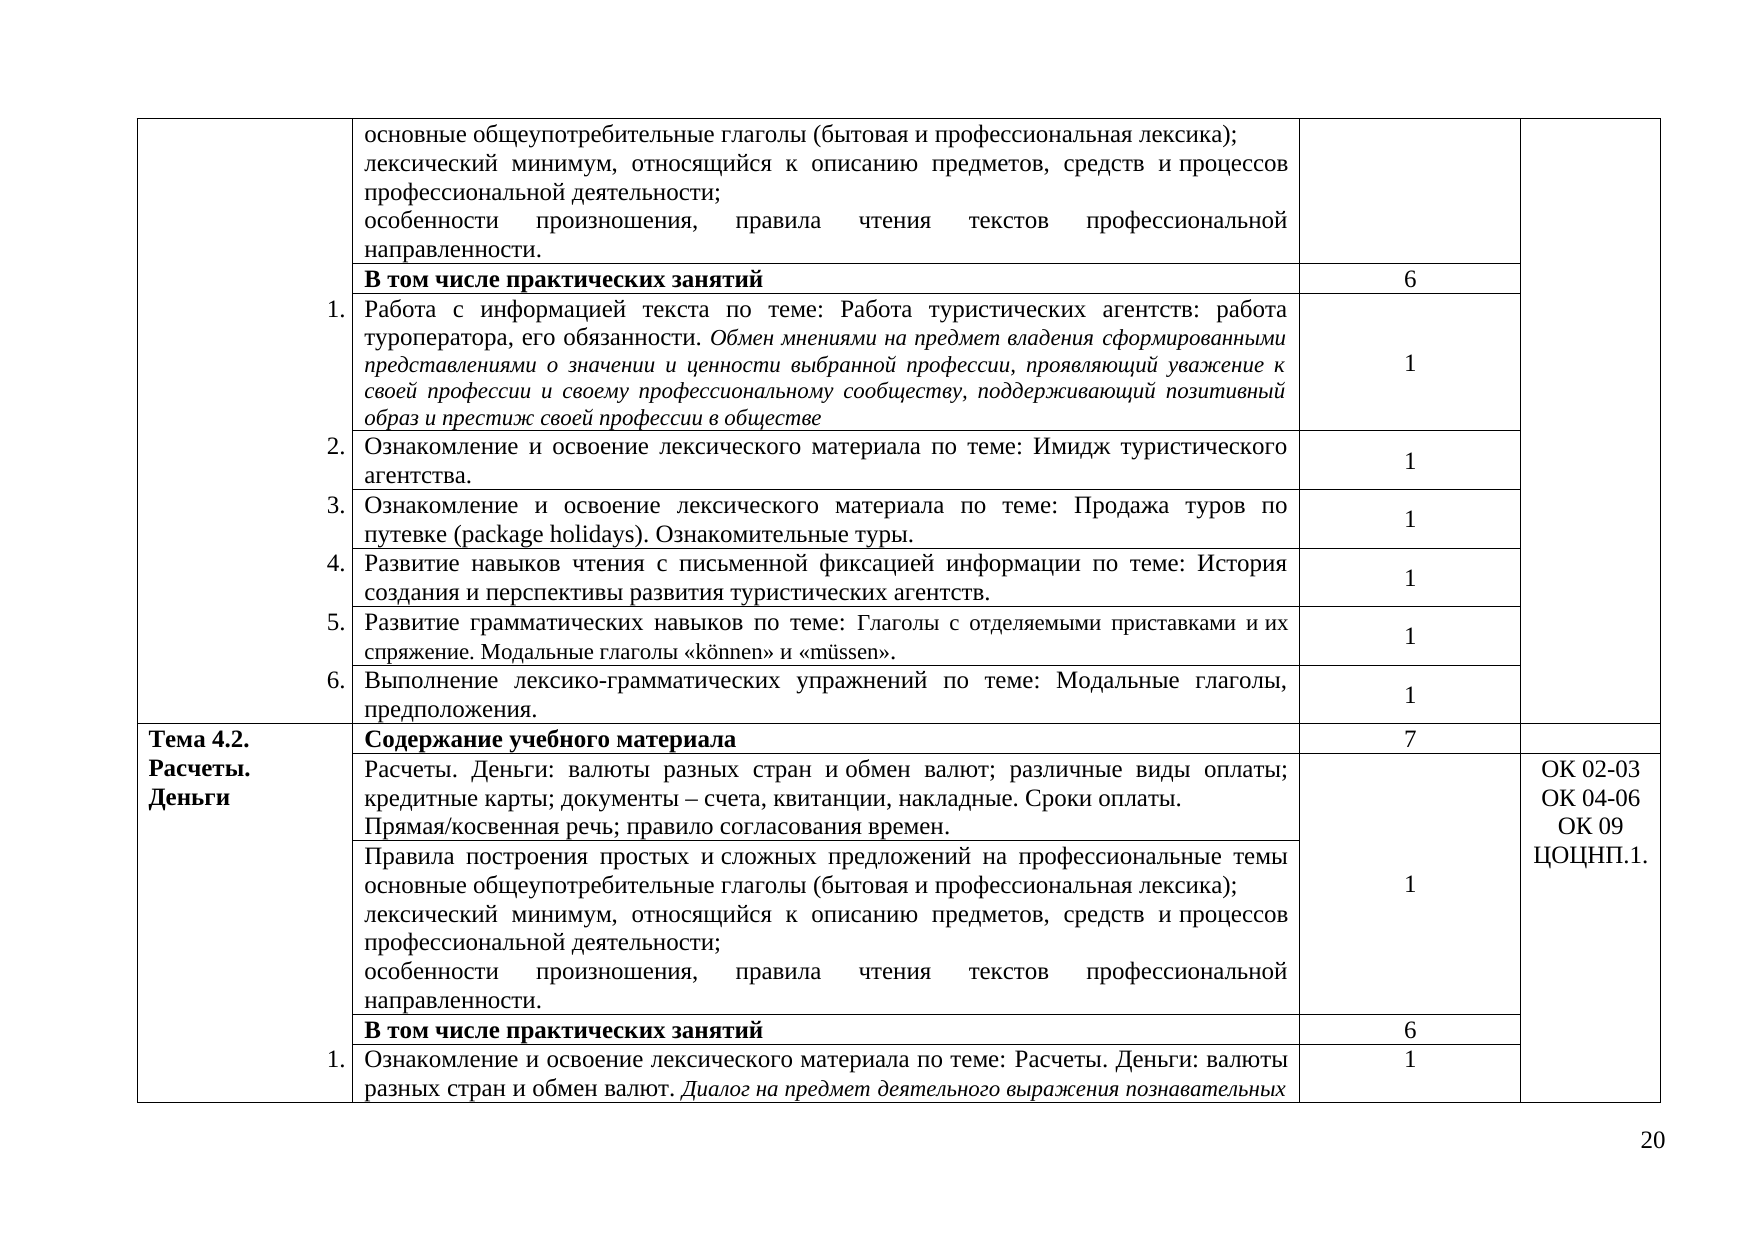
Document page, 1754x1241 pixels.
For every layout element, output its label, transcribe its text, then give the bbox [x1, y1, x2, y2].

table_cell Ознакомление и освоение лексического материала по теме: Продажа туров по путевке (package holidays). Ознакомительные туры. [353, 490, 1299, 547]
table_cell 1 [1300, 754, 1520, 1014]
table_cell 1 [1300, 294, 1520, 430]
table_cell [353, 1045, 1299, 1102]
table_cell Работа с информацией текста по теме: Работа туристических агентств: работа туроператора, его обязанности. Обмен мнениями на предмет владения сформированными представлениями о значении и ценности выбранной профессии, проявляющий уважение к своей профессии и своему профессиональному сообществу, поддерживающий позитивный образ и престиж своей профессии в обществе [353, 294, 1299, 430]
table_cell Выполнение лексико-грамматических упражнений по теме: Модальные глаголы, предположения. [353, 666, 1299, 723]
table_cell Развитие навыков чтения с письменной фиксацией информации по теме: История создания и перспективы развития туристических агентств. [353, 549, 1299, 606]
table_cell Тема 4.2. Расчеты. Деньги [138, 724, 352, 1102]
table_cell [1521, 724, 1660, 753]
table_cell 1 [1300, 431, 1520, 489]
table_cell Ознакомление и освоение лексического материала по теме: Имидж туристического агентства. [353, 431, 1299, 489]
table_cell Расчеты. Деньги: валюты разных стран и обмен валют; различные виды оплаты; кредитные карты; документы – счета, квитанции, накладные. Сроки оплаты. Прямая/косвенная речь; правило согласования времен. [353, 754, 1299, 840]
table_cell 1 [1300, 1045, 1520, 1102]
table_cell 7 [1300, 724, 1520, 753]
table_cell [353, 119, 1299, 263]
table_cell 1 [1300, 549, 1520, 606]
table_cell Содержание учебного материала [353, 724, 1299, 753]
table_cell 1 [1300, 607, 1520, 664]
table_cell 1 [1300, 490, 1520, 547]
table_cell В том числе практических занятий [353, 1015, 1299, 1043]
table_cell 1 [1300, 666, 1520, 723]
table_cell 6 [1300, 1015, 1520, 1043]
table_cell ОК 02-03 ОК 04-06 ОК 09 ЦОЦНП.1. [1521, 754, 1660, 1102]
table_cell Развитие грамматических навыков по теме: Глаголы с отделяемыми приставками и их спряжение. Модальные глаголы «können» и «müssen». [353, 607, 1299, 664]
table_cell В том числе практических занятий [353, 264, 1299, 293]
table_cell 6 [1300, 264, 1520, 293]
